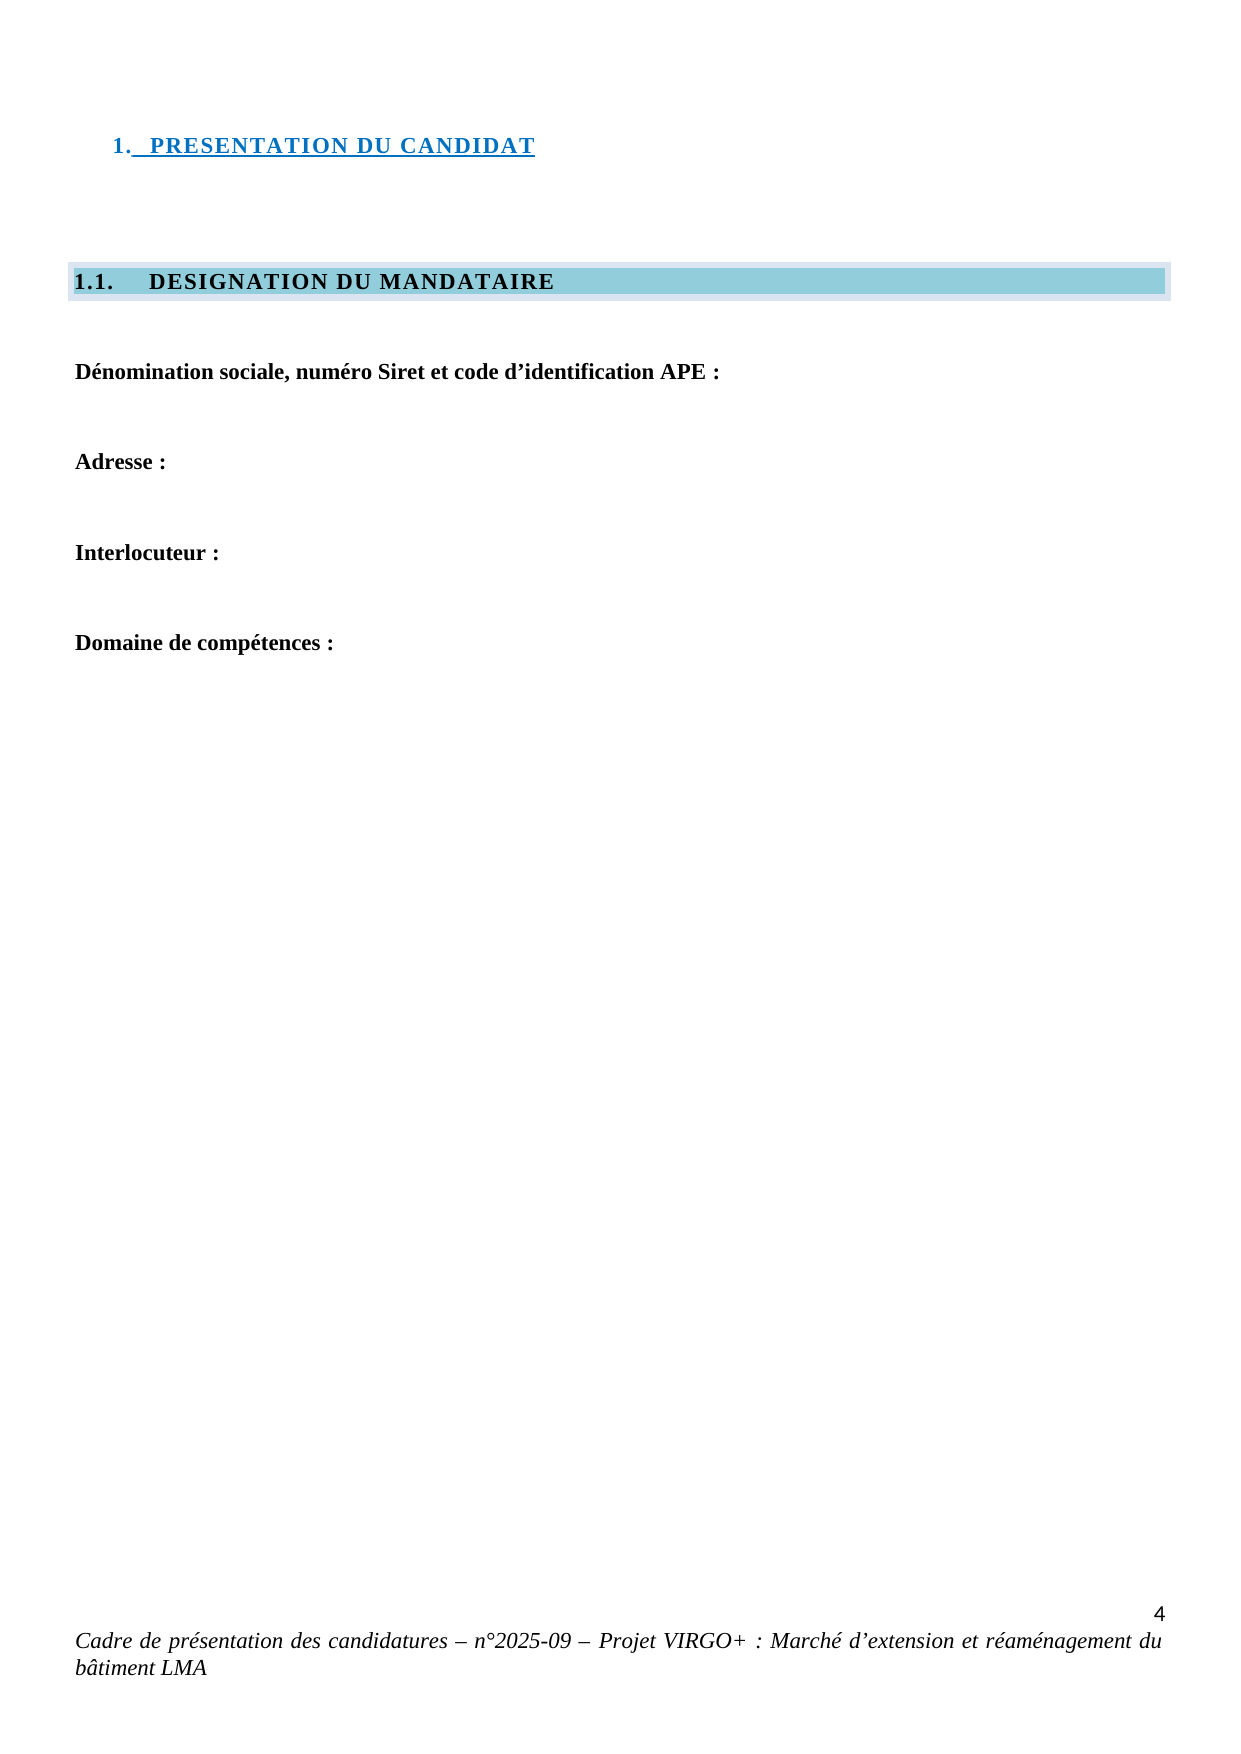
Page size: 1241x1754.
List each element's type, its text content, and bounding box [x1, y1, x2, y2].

text Domaine de compétences : [75, 629, 1165, 655]
text Adresse : [75, 448, 1165, 475]
text Interlocuteur : [75, 538, 1165, 565]
subtitle PRESENTATION DU CANDIDAT [112, 133, 1165, 159]
text Dénomination sociale, numéro Siret et code d’identification APE : [75, 358, 1165, 384]
subtitle DESIGNATION DU MANDATAIRE [74, 268, 1165, 294]
